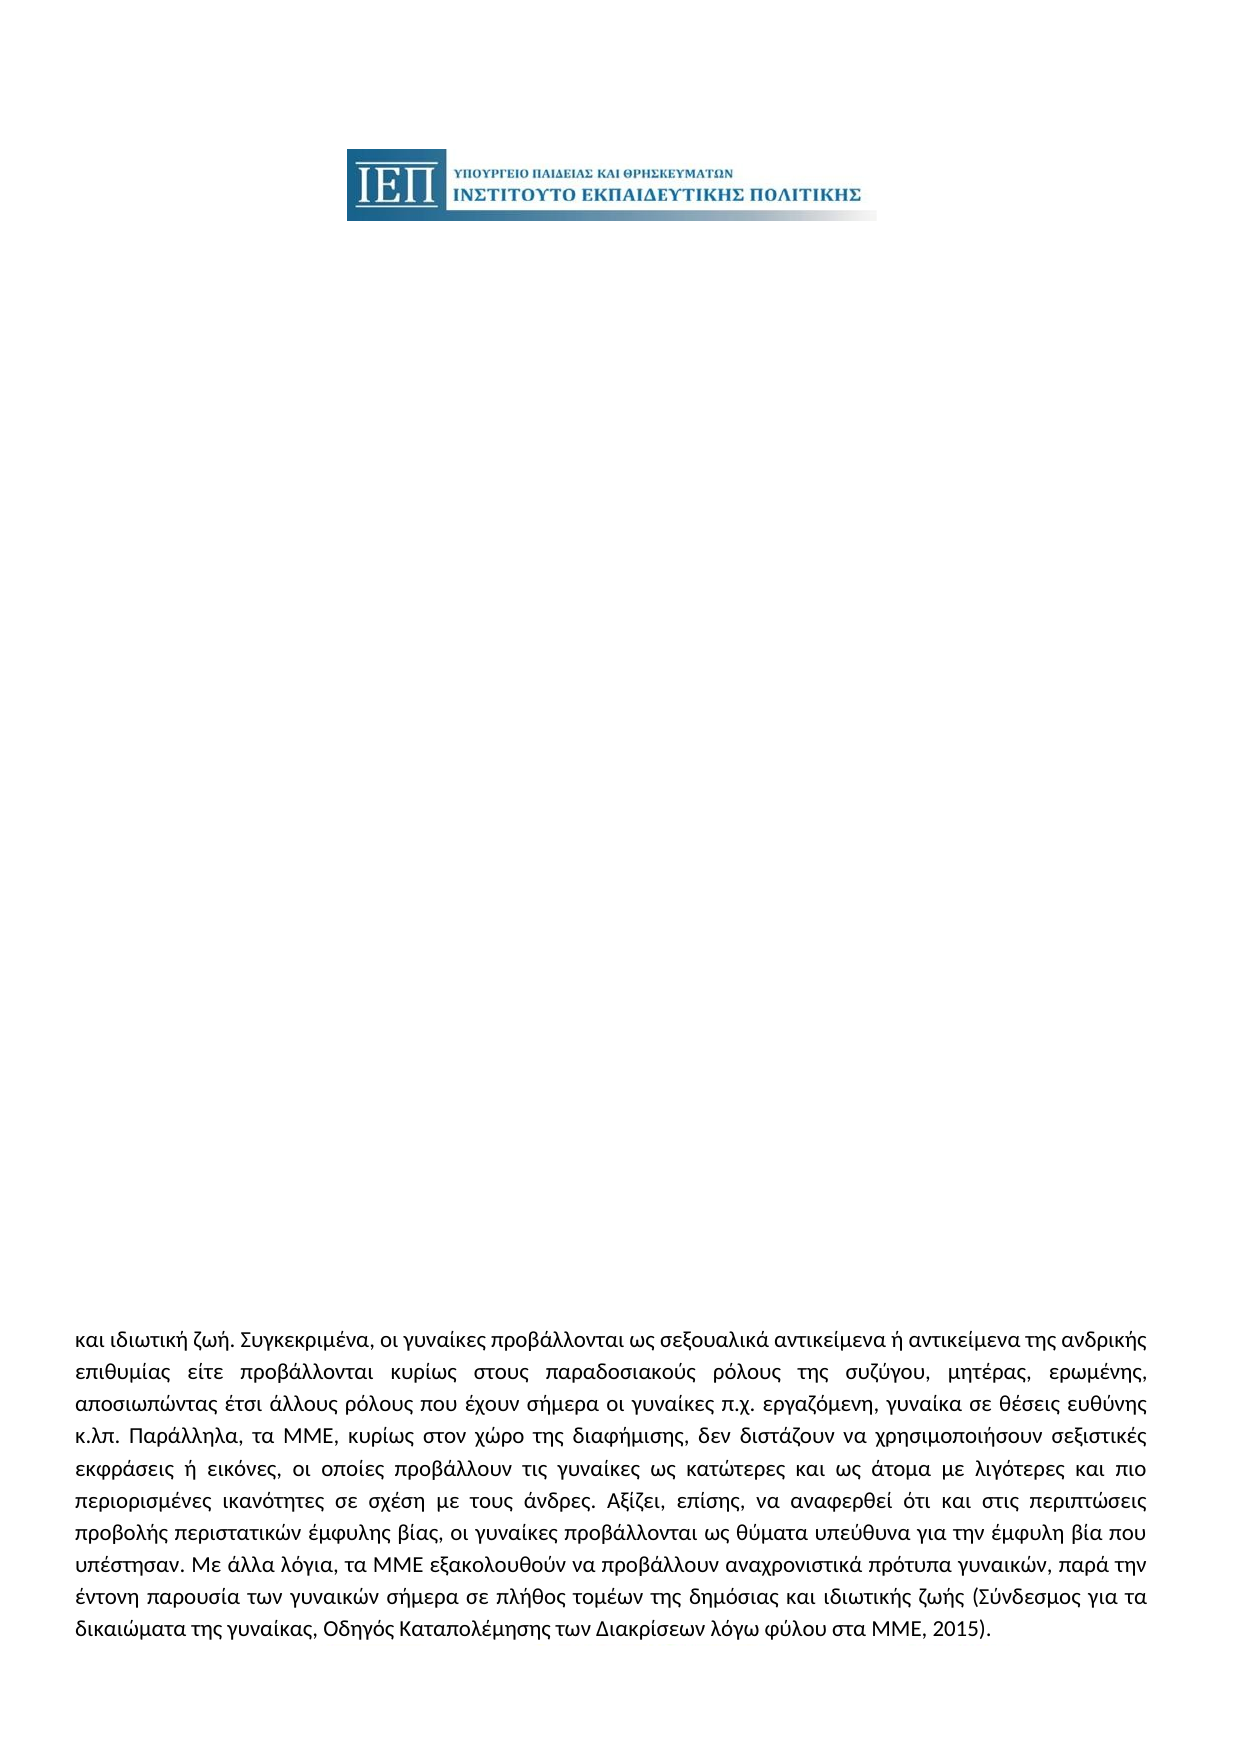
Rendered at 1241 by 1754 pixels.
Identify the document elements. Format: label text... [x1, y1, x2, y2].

picture [347, 149, 877, 221]
text και ιδιωτική ζωή. Συγκεκριμένα, οι γυναίκες προβάλλονται ως σεξουαλικά αντικείμενα ή αντικείμενα της ανδρικής επιθυμίας είτε προβάλλονται κυρίως στους παραδοσιακούς ρόλους της συζύγου, μητέρας, ερωμένης, αποσιωπώντας έτσι άλλους ρόλους που έχουν σήμερα οι γυναίκες π.χ. εργαζόμενη, γυναίκα σε θέσεις ευθύνης κ.λπ. Παράλληλα, τα ΜΜΕ, κυρίως στον χώρο της διαφήμισης, δεν διστάζουν να χρησιμοποιήσουν σεξιστικές εκφράσεις ή εικόνες, οι οποίες προβάλλουν τις γυναίκες ως κατώτερες και ως άτομα με λιγότερες και πιο περιορισμένες ικανότητες σε σχέση με τους άνδρες. Αξίζει, επίσης, να αναφερθεί ότι και στις περιπτώσεις προβολής περιστατικών έμφυλης βίας, οι γυναίκες προβάλλονται ως θύματα υπεύθυνα για την έμφυλη βία που υπέστησαν. Με άλλα λόγια, τα ΜΜΕ εξακολουθούν να προβάλλουν αναχρονιστικά πρότυπα γυναικών, παρά την έντονη παρουσία των γυναικών σήμερα σε πλήθος τομέων της δημόσιας και ιδιωτικής ζωής (Σύνδεσμος για τα δικαιώματα της γυναίκας, Οδηγός Καταπολέμησης των Διακρίσεων λόγω φύλου στα ΜΜΕ, 2015). [75, 1325, 1148, 1643]
